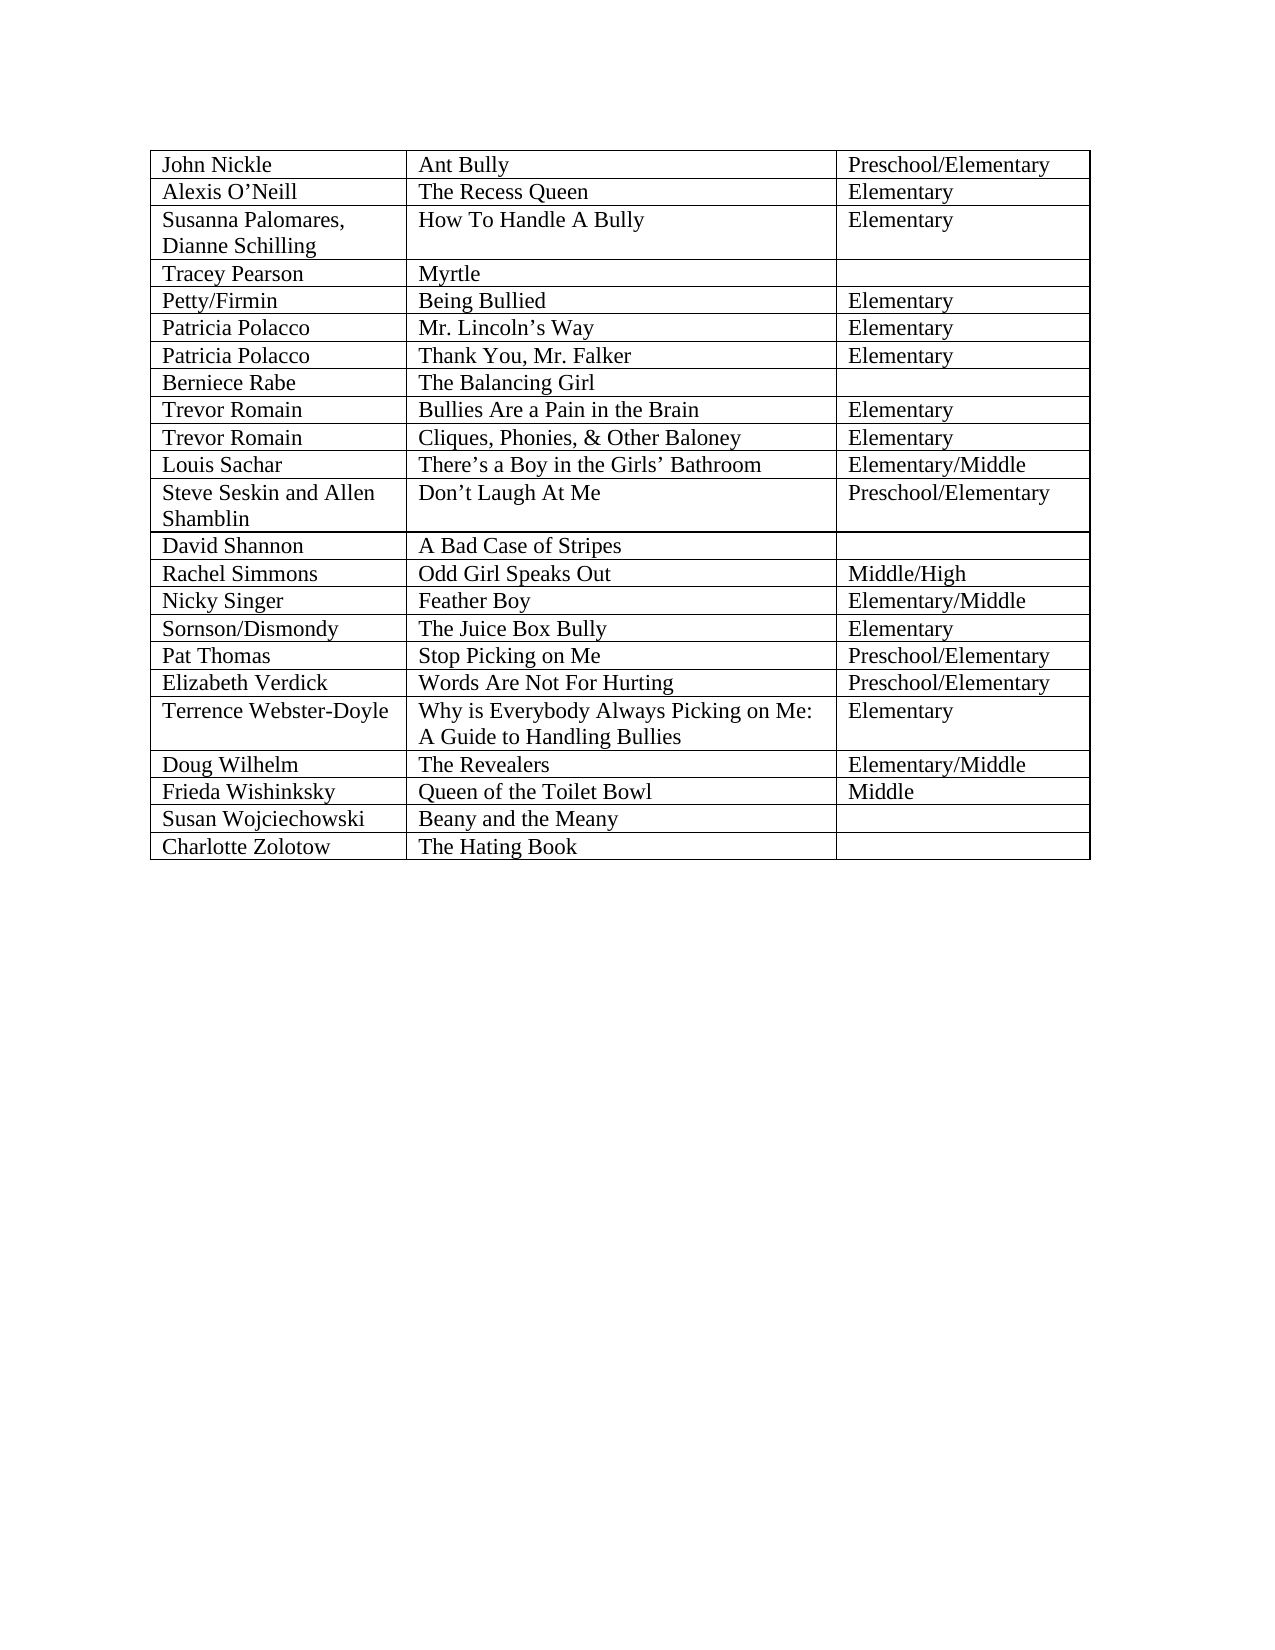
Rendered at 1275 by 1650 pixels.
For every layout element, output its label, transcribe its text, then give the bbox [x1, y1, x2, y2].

table_cell The Hating Book [407, 833, 836, 859]
table_cell There’s a Boy in the Girls’ Bathroom [407, 451, 836, 478]
table_cell David Shannon [151, 533, 406, 559]
table_cell Mr. Lincoln’s Way [407, 314, 836, 341]
table_cell Odd Girl Speaks Out [407, 560, 836, 586]
table_cell Charlotte Zolotow [151, 833, 406, 859]
table_cell How To Handle A Bully [407, 206, 836, 258]
table_cell Rachel Simmons [151, 560, 406, 586]
table_cell Alexis O’Neill [151, 179, 406, 205]
table_cell Frieda Wishinksky [151, 778, 406, 804]
table_cell [837, 260, 1089, 286]
table_cell Elementary/Middle [837, 587, 1089, 614]
table_cell The Juice Box Bully [407, 615, 836, 641]
table_cell Elementary [837, 424, 1089, 450]
table_cell The Balancing Girl [407, 369, 836, 396]
table_cell Petty/Firmin [151, 287, 406, 313]
table_cell [837, 833, 1089, 859]
table_cell Cliques, Phonies, & Other Baloney [407, 424, 836, 450]
table_cell Elementary/Middle [837, 451, 1089, 478]
table_cell Patricia Polacco [151, 314, 406, 341]
table_cell Elementary/Middle [837, 751, 1089, 777]
table_cell Berniece Rabe [151, 369, 406, 396]
table_cell Elementary [837, 697, 1089, 749]
table_cell Bullies Are a Pain in the Brain [407, 397, 836, 423]
table_cell Middle/High [837, 560, 1089, 586]
table_cell Beany and the Meany [407, 805, 836, 832]
table_cell Preschool/Elementary [837, 151, 1089, 177]
table_cell Elizabeth Verdick [151, 670, 406, 696]
table_cell Being Bullied [407, 287, 836, 313]
table_cell Pat Thomas [151, 642, 406, 668]
table_cell Why is Everybody Always Picking on Me: A Guide to Handling Bullies [407, 697, 836, 749]
table_cell Ant Bully [407, 151, 836, 177]
table_cell Louis Sachar [151, 451, 406, 478]
table_cell Elementary [837, 397, 1089, 423]
table_cell John Nickle [151, 151, 406, 177]
table_cell Nicky Singer [151, 587, 406, 614]
table_cell Preschool/Elementary [837, 642, 1089, 668]
table_cell The Revealers [407, 751, 836, 777]
table_cell Preschool/Elementary [837, 479, 1089, 531]
table_cell Thank You, Mr. Falker [407, 342, 836, 368]
table_cell A Bad Case of Stripes [407, 533, 836, 559]
table_cell Tracey Pearson [151, 260, 406, 286]
table_cell Elementary [837, 342, 1089, 368]
table_cell [837, 369, 1089, 396]
table_cell Trevor Romain [151, 397, 406, 423]
table_cell Steve Seskin and Allen Shamblin [151, 479, 406, 531]
table_cell Elementary [837, 314, 1089, 341]
table_cell Elementary [837, 179, 1089, 205]
table_cell Preschool/Elementary [837, 670, 1089, 696]
table_cell Words Are Not For Hurting [407, 670, 836, 696]
table_cell [837, 533, 1089, 559]
table_cell Elementary [837, 206, 1089, 258]
table_cell Myrtle [407, 260, 836, 286]
table_cell Terrence Webster-Doyle [151, 697, 406, 749]
table_cell Elementary [837, 287, 1089, 313]
table_cell Queen of the Toilet Bowl [407, 778, 836, 804]
table_cell Trevor Romain [151, 424, 406, 450]
table_cell Susanna Palomares, Dianne Schilling [151, 206, 406, 258]
table_cell Elementary [837, 615, 1089, 641]
table_cell Feather Boy [407, 587, 836, 614]
table_cell Susan Wojciechowski [151, 805, 406, 832]
table_cell Patricia Polacco [151, 342, 406, 368]
table_cell Don’t Laugh At Me [407, 479, 836, 531]
table_cell The Recess Queen [407, 179, 836, 205]
table_cell Stop Picking on Me [407, 642, 836, 668]
table_cell Sornson/Dismondy [151, 615, 406, 641]
table_cell Doug Wilhelm [151, 751, 406, 777]
table_cell Middle [837, 778, 1089, 804]
table_cell [837, 805, 1089, 832]
